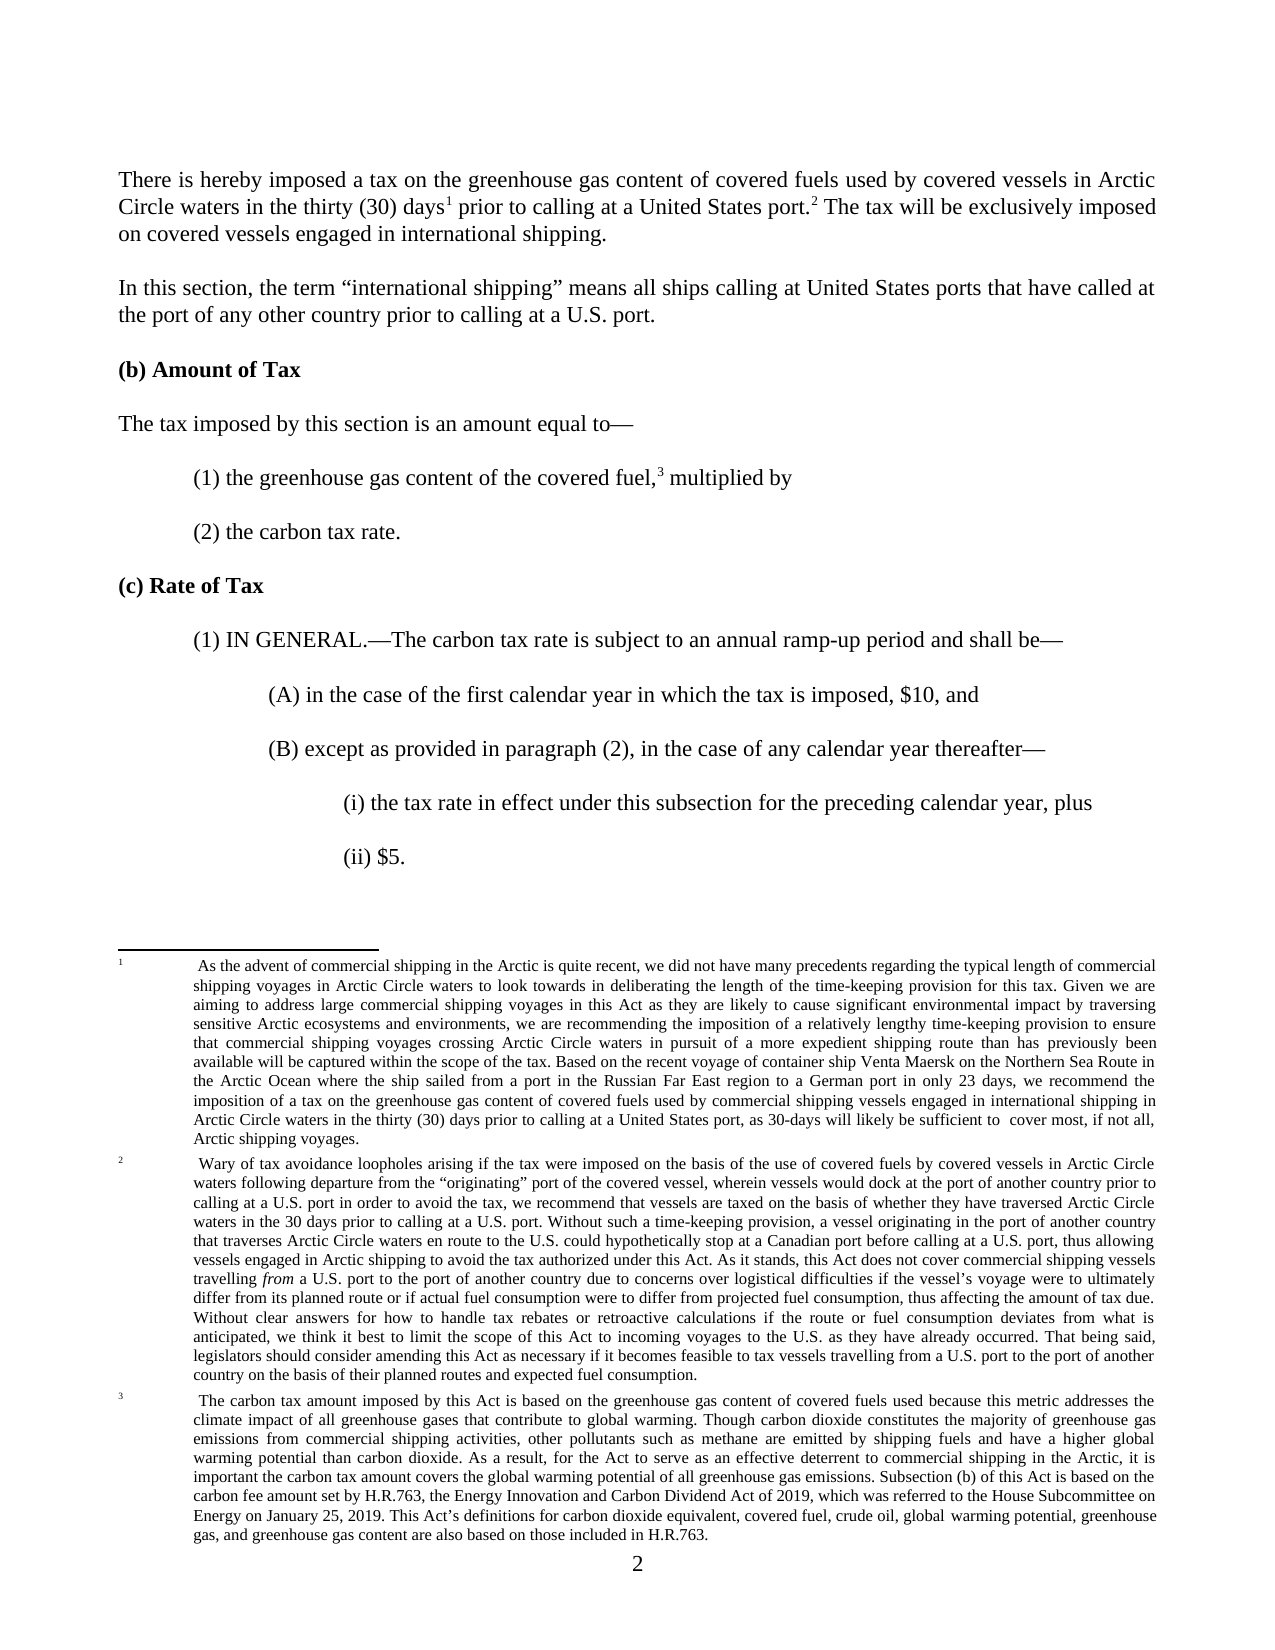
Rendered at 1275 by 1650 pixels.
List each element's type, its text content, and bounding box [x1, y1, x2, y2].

text (1) IN GENERAL.—The carbon tax rate is subject to an annual ramp-up period and shall be— [118, 626, 1157, 653]
text (B) except as provided in paragraph (2), in the case of any calendar year thereafter— [193, 734, 1157, 761]
text (b) Amount of Tax [118, 355, 1157, 382]
text In this section, the term “international shipping” means all ships calling at United States ports that have called at the port of any other country prior to calling at a U.S. port. [118, 274, 1157, 328]
text There is hereby imposed a tax on the greenhouse gas content of covered fuels used by covered vessels in Arctic Circle waters in the thirty (30) days prior to calling at a United States port. The tax will be exclusively imposed on covered vessels engaged in international shipping. [118, 165, 1157, 247]
text (1) the greenhouse gas content of the covered fuel, multiplied by [118, 463, 1157, 490]
text (ii) $5. [118, 842, 1157, 869]
text (A) in the case of the first calendar year in which the tax is imposed, $10, and [193, 680, 1157, 707]
text (2) the carbon tax rate. [118, 517, 1157, 544]
text (c) Rate of Tax [118, 572, 1157, 599]
text (i) the tax rate in effect under this subsection for the preceding calendar year, plus [343, 788, 1157, 815]
text The tax imposed by this section is an amount equal to— [118, 409, 1157, 436]
